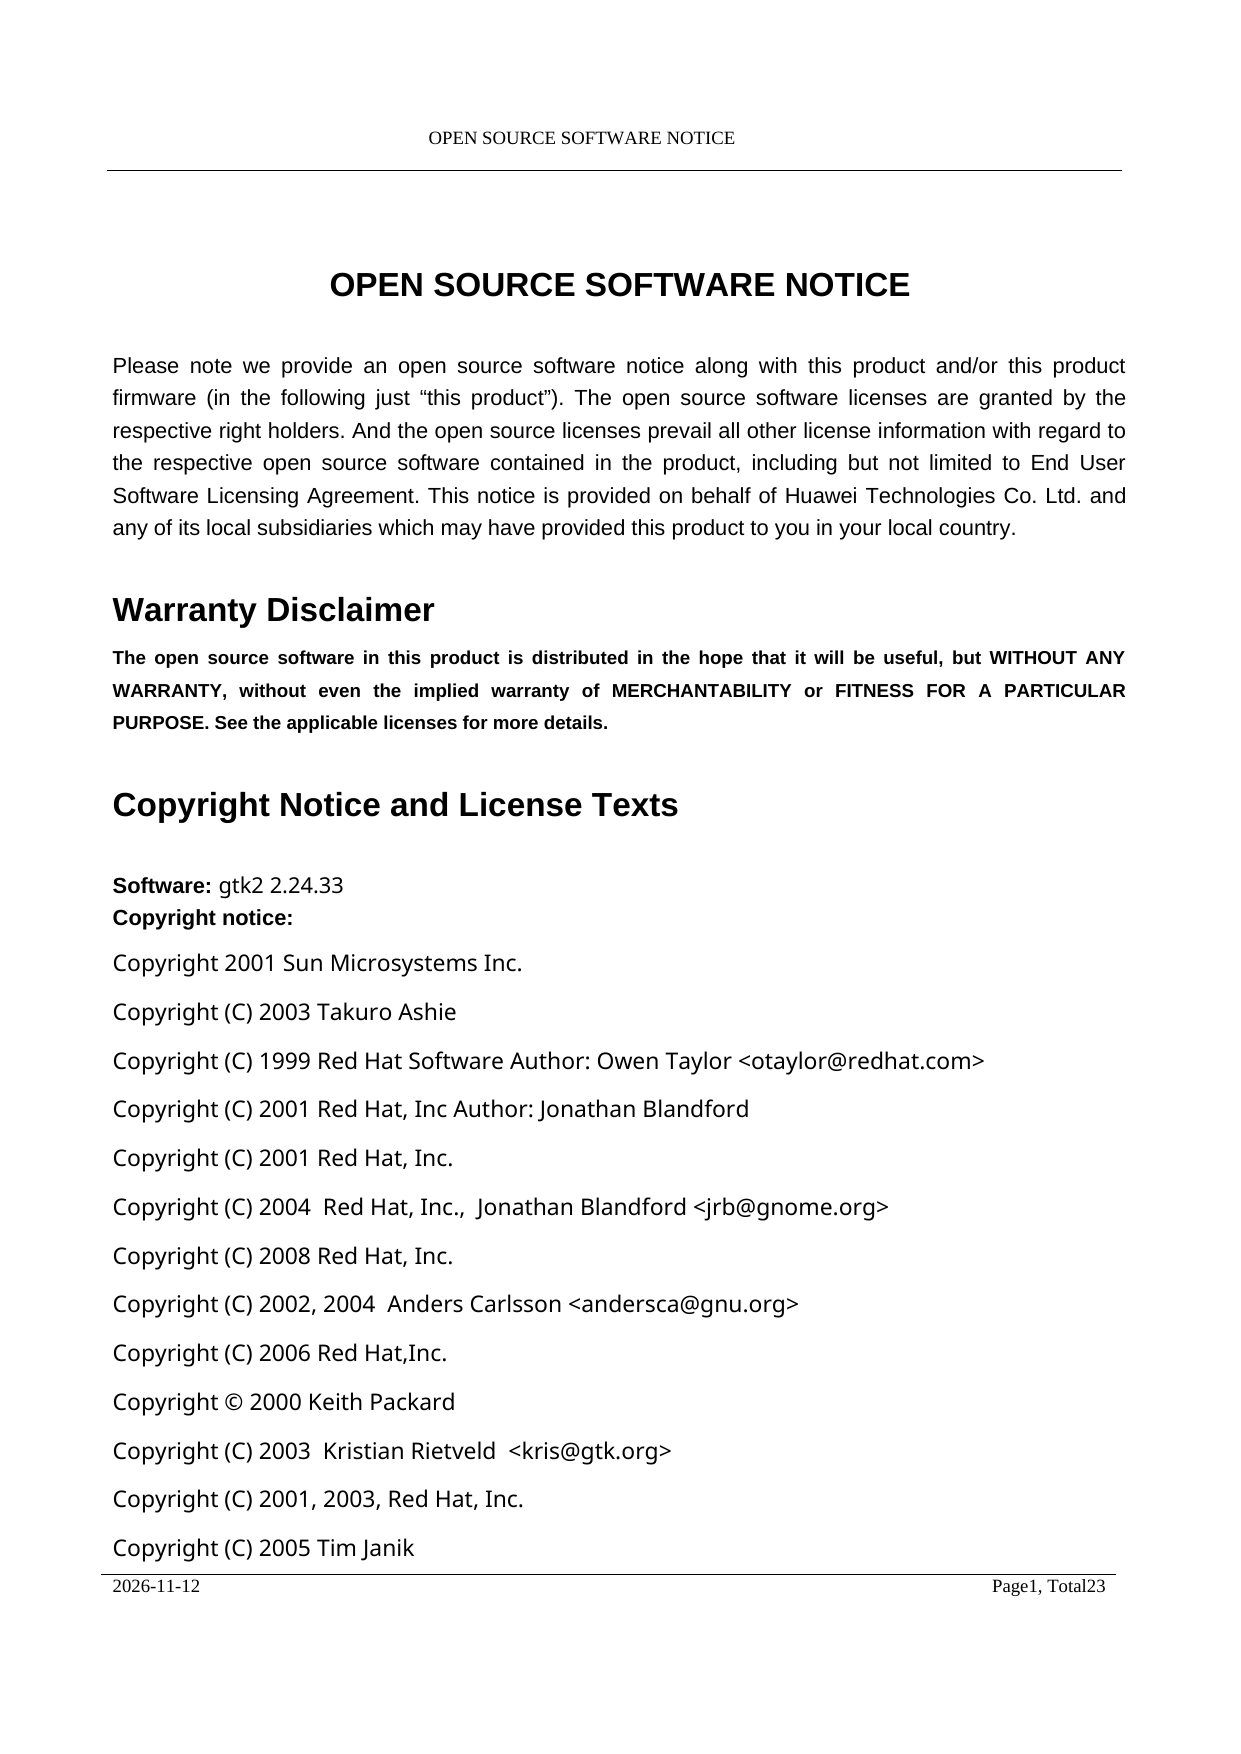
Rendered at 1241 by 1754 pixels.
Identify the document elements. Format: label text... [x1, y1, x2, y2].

text Copyright Notice and License Texts [112, 771, 1128, 836]
text Software: gtk2 2.24.33 [112, 869, 1128, 901]
text Copyright notice: [112, 901, 1128, 934]
text Warranty Disclaimer [112, 576, 1128, 641]
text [112, 947, 1128, 1564]
text Please note we provide an open source software notice along with this product and/or this product firmware (in the following just “this product”). The open source software licenses are granted by the respective right holders. And the open source licenses prevail all other license information with regard to the respective open source software contained in the product, including but not limited to End User Software Licensing Agreement. This notice is provided on behalf of Huawei Technologies Co. Ltd. and any of its local subsidiaries which may have provided this product to you in your local country. [112, 349, 1128, 544]
text The open source software in this product is distributed in the hope that it will be useful, but WITHOUT ANY WARRANTY, without even the implied warranty of MERCHANTABILITY or FITNESS FOR A PARTICULAR PURPOSE. See the applicable licenses for more details. [112, 641, 1128, 739]
text OPEN SOURCE SOFTWARE NOTICE [112, 251, 1128, 316]
